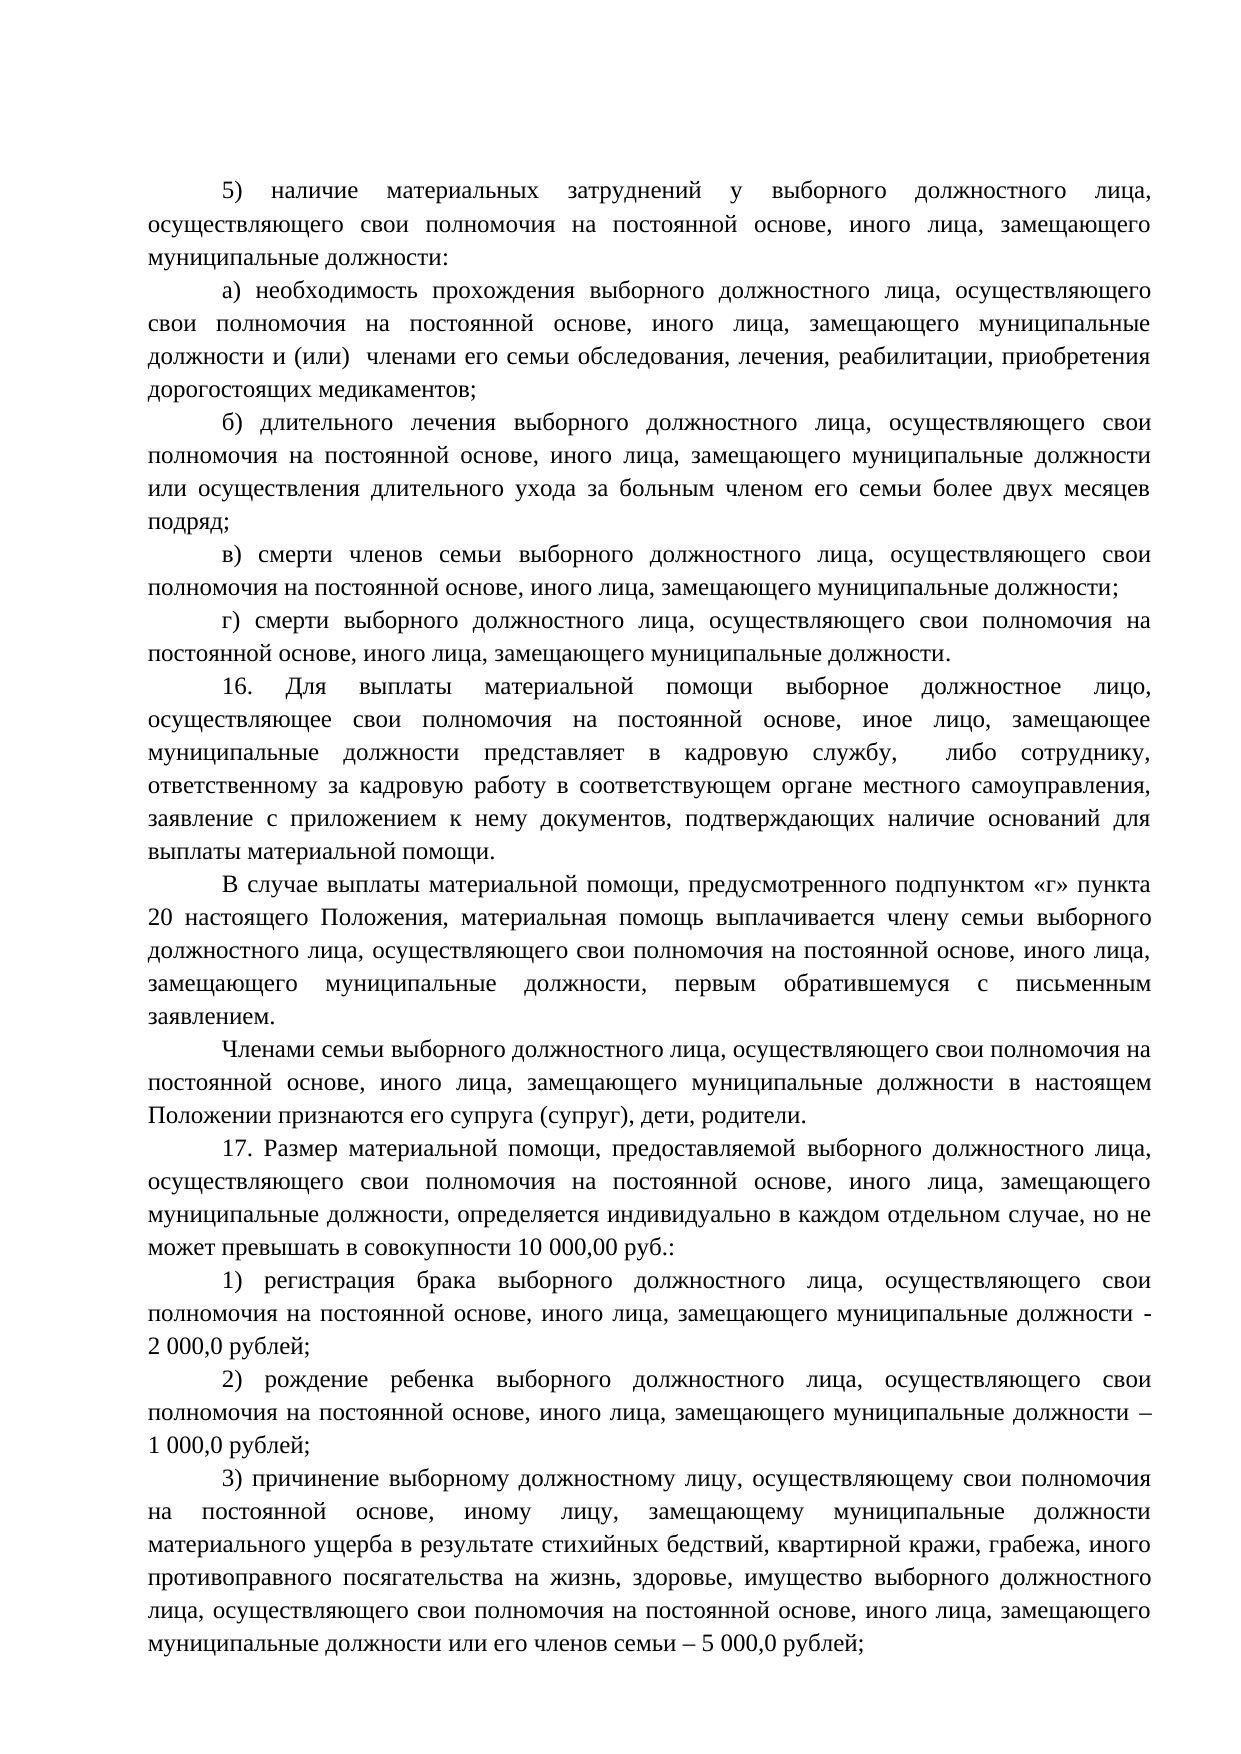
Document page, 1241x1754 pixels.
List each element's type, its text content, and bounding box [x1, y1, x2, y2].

text 3) причинение выборному должностному лицу, осуществляющему свои полномочия на постоянной основе, иному лицу, замещающему муниципальные должности материального ущерба в результате стихийных бедствий, квартирной кражи, грабежа, иного противоправного посягательства на жизнь, здоровье, имущество выборного должностного лица, осуществляющего свои полномочия на постоянной основе, иного лица, замещающего муниципальные должности или его членов семьи – 5 000,0 рублей; [148, 1463, 1152, 1657]
text В случае выплаты материальной помощи, предусмотренного подпунктом «г» пункта 20 настоящего Положения, материальная помощь выплачивается члену семьи выборного должностного лица, осуществляющего свои полномочия на постоянной основе, иного лица, замещающего муниципальные должности, первым обратившемуся с письменным заявлением. [148, 869, 1152, 1030]
text Членами семьи выборного должностного лица, осуществляющего свои полномочия на постоянной основе, иного лица, замещающего муниципальные должности в настоящем Положении признаются его супруга (супруг), дети, родители. [148, 1034, 1152, 1129]
text г) смерти выборного должностного лица, осуществляющего свои полномочия на постоянной основе, иного лица, замещающего муниципальные должности. [148, 605, 1152, 667]
text 17. Размер материальной помощи, предоставляемой выборного должностного лица, осуществляющего свои полномочия на постоянной основе, иного лица, замещающего муниципальные должности, определяется индивидуально в каждом отдельном случае, но не может превышать в совокупности 10 000,00 руб.: [148, 1133, 1152, 1261]
text 16. Для выплаты материальной помощи выборное должностное лицо, осуществляющее свои полномочия на постоянной основе, иное лицо, замещающее муниципальные должности представляет в кадровую службу, либо сотруднику, ответственному за кадровую работу в соответствующем органе местного самоуправления, заявление с приложением к нему документов, подтверждающих наличие оснований для выплаты материальной помощи. [148, 671, 1152, 865]
text б) длительного лечения выборного должностного лица, осуществляющего свои полномочия на постоянной основе, иного лица, замещающего муниципальные должности или осуществления длительного ухода за больным членом его семьи более двух месяцев подряд; [148, 407, 1152, 534]
text в) смерти членов семьи выборного должностного лица, осуществляющего свои полномочия на постоянной основе, иного лица, замещающего муниципальные должности; [148, 539, 1152, 601]
text а) необходимость прохождения выборного должностного лица, осуществляющего свои полномочия на постоянной основе, иного лица, замещающего муниципальные должности и (или) членами его семьи обследования, лечения, реабилитации, приобретения дорогостоящих медикаментов; [148, 275, 1152, 402]
text 1) регистрация брака выборного должностного лица, осуществляющего свои полномочия на постоянной основе, иного лица, замещающего муниципальные должности - 2 000,0 рублей; [148, 1265, 1152, 1360]
text 2) рождение ребенка выборного должностного лица, осуществляющего свои полномочия на постоянной основе, иного лица, замещающего муниципальные должности – 1 000,0 рублей; [148, 1364, 1152, 1459]
text 5) наличие материальных затруднений у выборного должностного лица, осуществляющего свои полномочия на постоянной основе, иного лица, замещающего муниципальные должности: [148, 176, 1152, 270]
